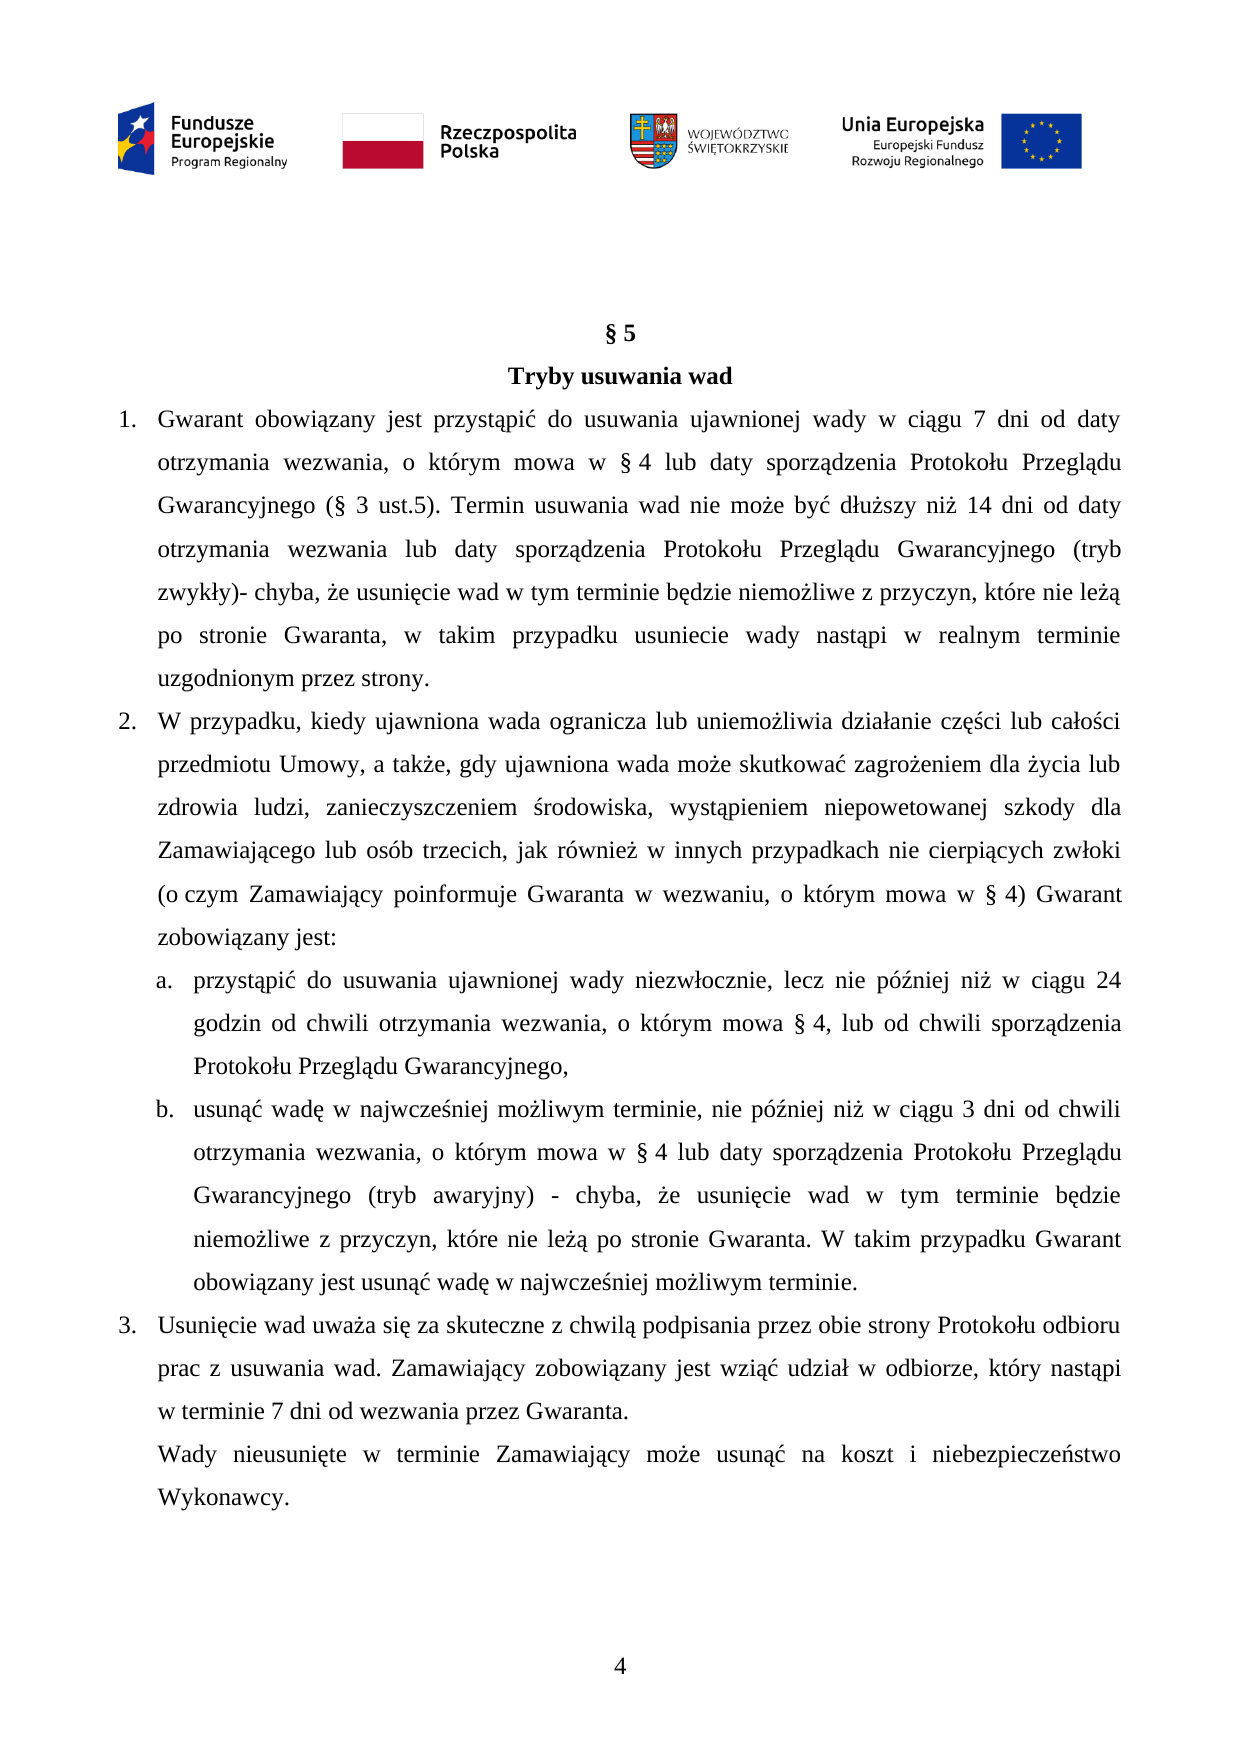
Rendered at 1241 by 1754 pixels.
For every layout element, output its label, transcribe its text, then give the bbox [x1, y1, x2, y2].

picture [342, 102, 576, 175]
list W przypadku, kiedy ujawniona wada ogranicza lub uniemożliwia działanie części lub całości przedmiotu Umowy, a także, gdy ujawniona wada może skutkować zagrożeniem dla życia lub zdrowia ludzi, zanieczyszczeniem środowiska, wystąpieniem niepowetowanej szkody dla Zamawiającego lub osób trzecich, jak również w innych przypadkach nie cierpiących zwłoki (o czym Zamawiający poinformuje Gwaranta w wezwaniu, o którym mowa w § 4) Gwarant zobowiązany jest: [118, 706, 1122, 951]
list Usunięcie wad uważa się za skuteczne z chwilą podpisania przez obie strony Protokołu odbioru prac z usuwania wad. Zamawiający zobowiązany jest wziąć udział w odbiorze, który nastąpi w terminie 7 dni od wezwania przez Gwaranta. [118, 1310, 1122, 1425]
text Tryby usuwania wad [118, 361, 1122, 390]
picture [630, 102, 789, 175]
list Gwarant obowiązany jest przystąpić do usuwania ujawnionej wady w ciągu 7 dni od daty otrzymania wezwania, o którym mowa w § 4 lub daty sporządzenia Protokołu Przeglądu Gwarancyjnego (§ 3 ust.5). Termin usuwania wad nie może być dłuższy niż 14 dni od daty otrzymania wezwania lub daty sporządzenia Protokołu Przeglądu Gwarancyjnego (tryb zwykły)- chyba, że usunięcie wad w tym terminie będzie niemożliwe z przyczyn, które nie leżą po stronie Gwaranta, w takim przypadku usuniecie wady nastąpi w realnym terminie uzgodnionym przez strony. [118, 404, 1122, 692]
picture [118, 102, 287, 175]
list usunąć wadę w najwcześniej możliwym terminie, nie później niż w ciągu 3 dni od chwili otrzymania wezwania, o którym mowa w § 4 lub daty sporządzenia Protokołu Przeglądu Gwarancyjnego (tryb awaryjny) - chyba, że usunięcie wad w tym terminie będzie niemożliwe z przyczyn, które nie leżą po stronie Gwaranta. W takim przypadku Gwarant obowiązany jest usunąć wadę w najwcześniej możliwym terminie. [156, 1094, 1122, 1296]
text § 5 [118, 318, 1122, 347]
picture [842, 102, 1082, 175]
list przystąpić do usuwania ujawnionej wady niezwłocznie, lecz nie później niż w ciągu 24 godzin od chwili otrzymania wezwania, o którym mowa § 4, lub od chwili sporządzenia Protokołu Przeglądu Gwarancyjnego, [156, 965, 1122, 1080]
text Wady nieusunięte w terminie Zamawiający może usunąć na koszt i niebezpieczeństwo Wykonawcy. [157, 1439, 1122, 1511]
